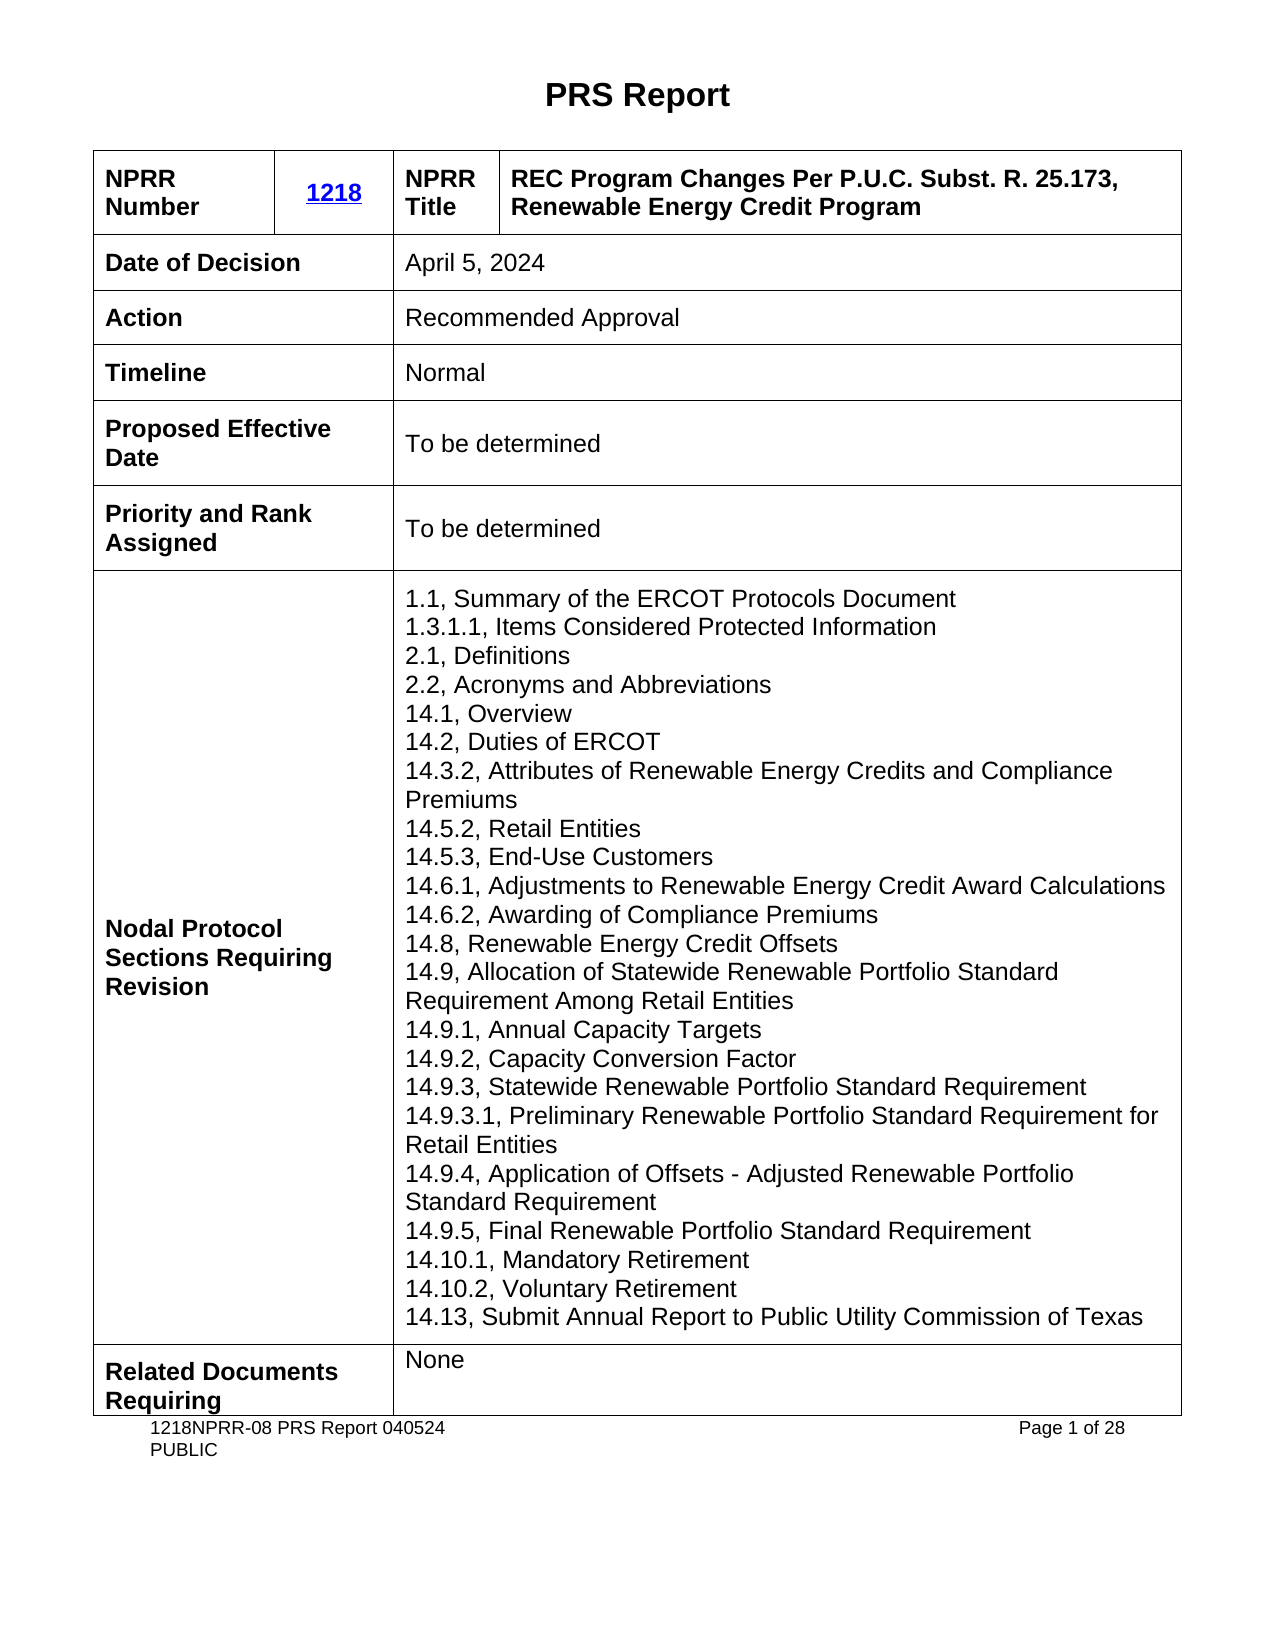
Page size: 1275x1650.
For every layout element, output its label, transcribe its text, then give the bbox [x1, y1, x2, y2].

table_cell Action [94, 291, 393, 344]
table_header 1218 [275, 151, 393, 233]
table_cell To be determined [394, 486, 1181, 570]
table_cell Proposed Effective Date [94, 401, 393, 485]
table_cell Priority and Rank Assigned [94, 486, 393, 570]
table_cell Recommended Approval [394, 291, 1181, 344]
table_header NPRR Number [94, 151, 274, 233]
table_cell Timeline [94, 345, 393, 400]
table_cell None [394, 1345, 1181, 1415]
table_header NPRR Title [394, 151, 499, 233]
table_cell April 5, 2024 [394, 235, 1181, 290]
table_cell Date of Decision [94, 235, 393, 290]
table_cell To be determined [394, 401, 1181, 485]
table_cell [94, 1345, 393, 1415]
table_cell Normal [394, 345, 1181, 400]
table_cell Nodal Protocol Sections Requiring Revision [94, 571, 393, 1344]
table_cell 1.1, Summary of the ERCOT Protocols Document 1.3.1.1, Items Considered Protected Information 2.1, Definitions 2.2, Acronyms and Abbreviations 14.1, Overview 14.2, Duties of ERCOT 14.3.2, Attributes of Renewable Energy Credits and Compliance Premiums 14.5.2, Retail Entities 14.5.3, End-Use Customers 14.6.1, Adjustments to Renewable Energy Credit Award Calculations 14.6.2, Awarding of Compliance Premiums 14.8, Renewable Energy Credit Offsets 14.9, Allocation of Statewide Renewable Portfolio Standard Requirement Among Retail Entities 14.9.1, Annual Capacity Targets 14.9.2, Capacity Conversion Factor 14.9.3, Statewide Renewable Portfolio Standard Requirement 14.9.3.1, Preliminary Renewable Portfolio Standard Requirement for Retail Entities 14.9.4, Application of Offsets - Adjusted Renewable Portfolio Standard Requirement 14.9.5, Final Renewable Portfolio Standard Requirement 14.10.1, Mandatory Retirement 14.10.2, Voluntary Retirement 14.13, Submit Annual Report to Public Utility Commission of Texas [394, 571, 1181, 1344]
table_header REC Program Changes Per P.U.C. Subst. R. 25.173, Renewable Energy Credit Program [500, 151, 1181, 233]
